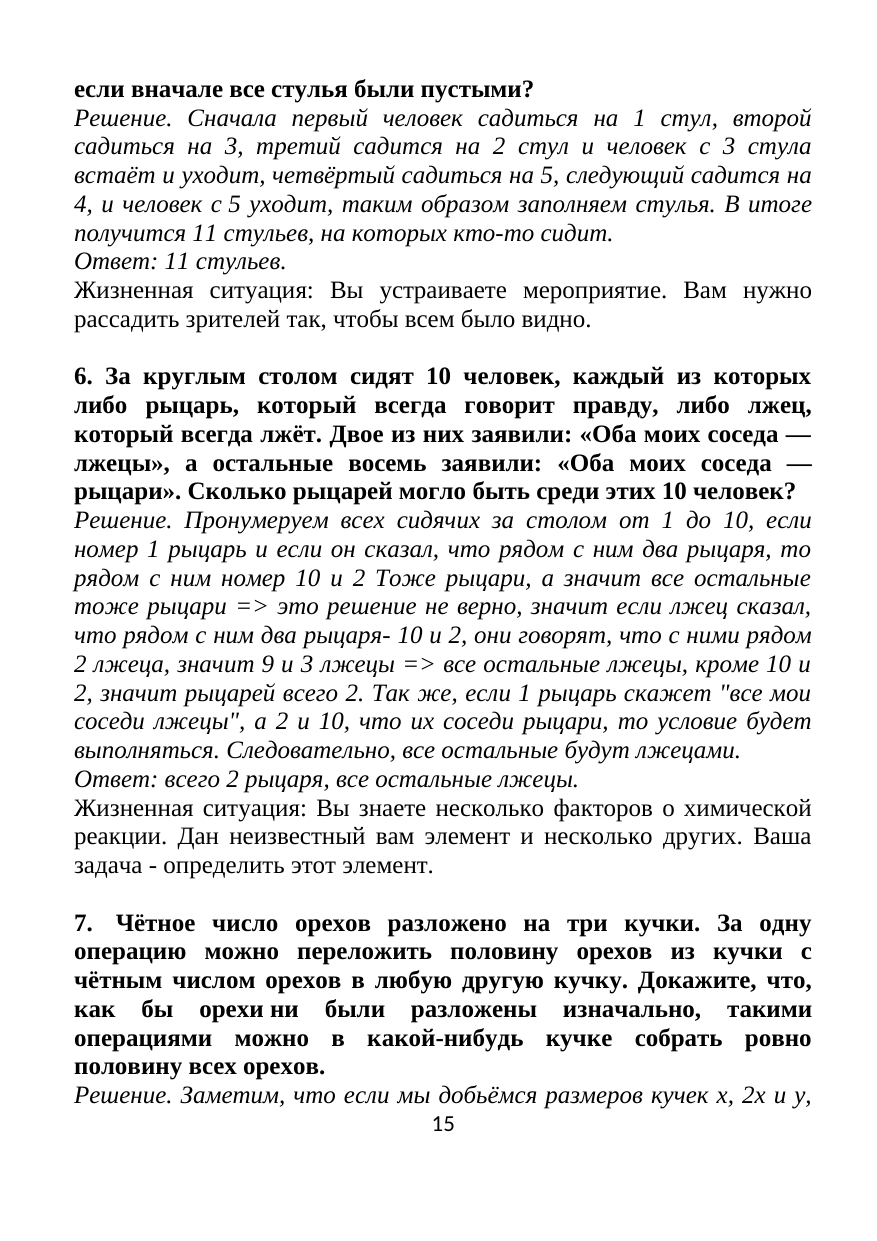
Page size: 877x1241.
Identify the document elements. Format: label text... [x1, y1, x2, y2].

text Ответ: всего 2 рыцаря, все остальные лжецы. [74, 764, 812, 793]
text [74, 74, 812, 103]
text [74, 1080, 812, 1109]
text Жизненная ситуация: Вы знаете несколько факторов о химической реакции. Дан неизвестный вам элемент и несколько других. Ваша задача - определить этот элемент. [74, 793, 812, 879]
text Ответ: 11 стульев. [74, 246, 812, 275]
text Жизненная ситуация: Вы устраиваете мероприятие. Вам нужно рассадить зрителей так, чтобы всем было видно. [74, 275, 812, 333]
text 7. Чётное число орехов разложено на три кучки. За одну операцию можно переложить половину орехов из кучки с чётным числом орехов в любую другую кучку. Докажите, что, как бы орехи ни были разложены изначально, такими операциями можно в какой-нибудь кучке собрать ровно половину всех орехов. [74, 908, 812, 1080]
text 6. За круглым столом сидят 10 человек, каждый из которых либо рыцарь, который всегда говорит правду, либо лжец, который всегда лжёт. Двое из них заявили: «Оба моих соседа —лжецы», а остальные восемь заявили: «Оба моих соседа — рыцари». Сколько рыцарей могло быть среди этих 10 человек? [74, 361, 812, 505]
text Решение. Сначала первый человек садиться на 1 стул, второй садиться на 3, третий садится на 2 стул и человек с 3 стула встаёт и уходит, четвёртый садиться на 5, следующий садится на 4, и человек с 5 уходит, таким образом заполняем стулья. В итоге получится 11 стульев, на которых кто-то сидит. [74, 103, 812, 246]
text Решение. Пронумеруем всех сидячих за столом от 1 до 10, если номер 1 рыцарь и если он сказал, что рядом с ним два рыцаря, то рядом с ним номер 10 и 2 Тоже рыцари, а значит все остальные тоже рыцари => это решение не верно, значит если лжец сказал, что рядом с ним два рыцаря- 10 и 2, они говорят, что с ними рядом 2 лжеца, значит 9 и 3 лжецы => все остальные лжецы, кроме 10 и 2, значит рыцарей всего 2. Так же, если 1 рыцарь скажет "все мои соседи лжецы", а 2 и 10, что их соседи рыцари, то условие будет выполняться. Следовательно, все остальные будут лжецами. [74, 505, 812, 764]
